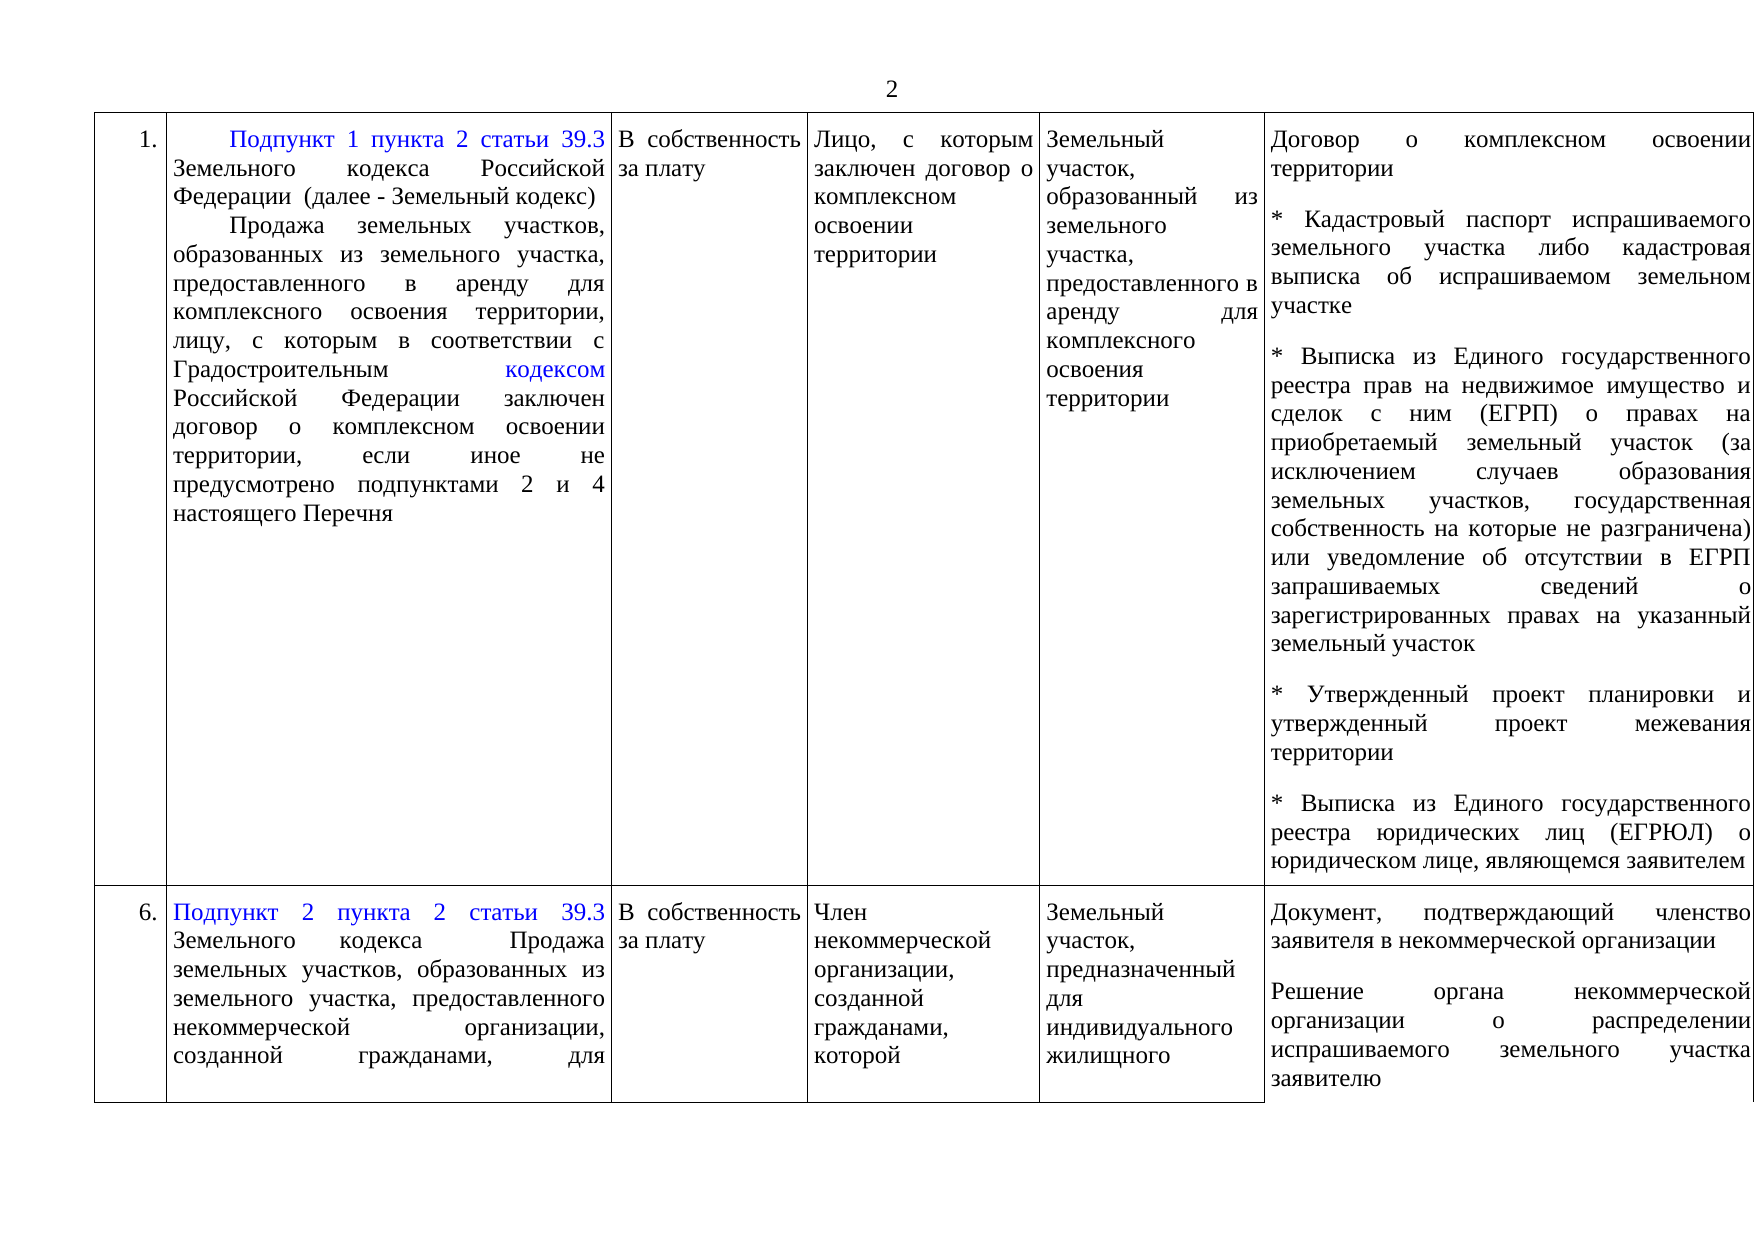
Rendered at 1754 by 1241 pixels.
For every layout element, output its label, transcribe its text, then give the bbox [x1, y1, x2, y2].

table_cell Договор о комплексном освоении территории [1265, 113, 1753, 192]
table_cell Земельный участок, предназначенный для индивидуального жилищного строительства, образованный из земельного участка, предоставленного некоммерческой организации для комплексного освоения территории в целях индивидуального жилищного строительства [1040, 886, 1264, 1102]
table_cell Решение органа некоммерческой организации о распределении испрашиваемого земельного участка заявителю [1265, 965, 1753, 1102]
table_cell Документ, подтверждающий членство заявителя в некоммерческой организации [1265, 886, 1753, 965]
table_cell В собственность за плату [612, 886, 807, 1102]
table_cell Член некоммерческой организации, созданной гражданами, которой предоставлен земельный участок для комплексного освоения в целях индивидуального жилищного строительства [808, 886, 1039, 1102]
table_cell В собственность за плату [612, 113, 807, 885]
table_cell [95, 113, 166, 885]
table_cell * Выписка из Единого государственного реестра юридических лиц (ЕГРЮЛ) о юридическом лице, являющемся заявителем [1265, 776, 1753, 885]
table_cell Подпункт 2 пункта 2 статьи 39.3 Земельного кодекса Продажа земельных участков, образованных из земельного участка, предоставленного некоммерческой организации, созданной гражданами, для комплексного освоения территории в целях индивидуального жилищного строительства (за исключением земельных участков, отнесенных к имуществу общего пользования), членам этой некоммерческой организации или, если это предусмотрено решением общего собрания членов этой некоммерческой организации, этой некоммерческой организации [167, 886, 611, 1102]
table_cell Земельный участок, образованный из земельного участка, предоставленного в аренду для комплексного освоения территории [1040, 113, 1264, 885]
table_cell [95, 886, 166, 1102]
table_cell * Кадастровый паспорт испрашиваемого земельного участка либо кадастровая выписка об испрашиваемом земельном участке [1265, 192, 1753, 329]
table_cell Подпункт 1 пункта 2 статьи 39.3 Земельного кодекса Российской Федерации (далее - Земельный кодекс) Продажа земельных участков, образованных из земельного участка, предоставленного в аренду для комплексного освоения территории, лицу, с которым в соответствии с Градостроительным кодексом Российской Федерации заключен договор о комплексном освоении территории, если иное не предусмотрено подпунктами 2 и 4 настоящего Перечня [167, 113, 611, 885]
table_cell * Утвержденный проект планировки и утвержденный проект межевания территории [1265, 668, 1753, 776]
table_cell Лицо, с которым заключен договор о комплексном освоении территории [808, 113, 1039, 885]
table_cell * Выписка из Единого государственного реестра прав на недвижимое имущество и сделок с ним (ЕГРП) о правах на приобретаемый земельный участок (за исключением случаев образования земельных участков, государственная собственность на которые не разграничена) или уведомление об отсутствии в ЕГРП запрашиваемых сведений о зарегистрированных правах на указанный земельный участок [1265, 329, 1753, 668]
